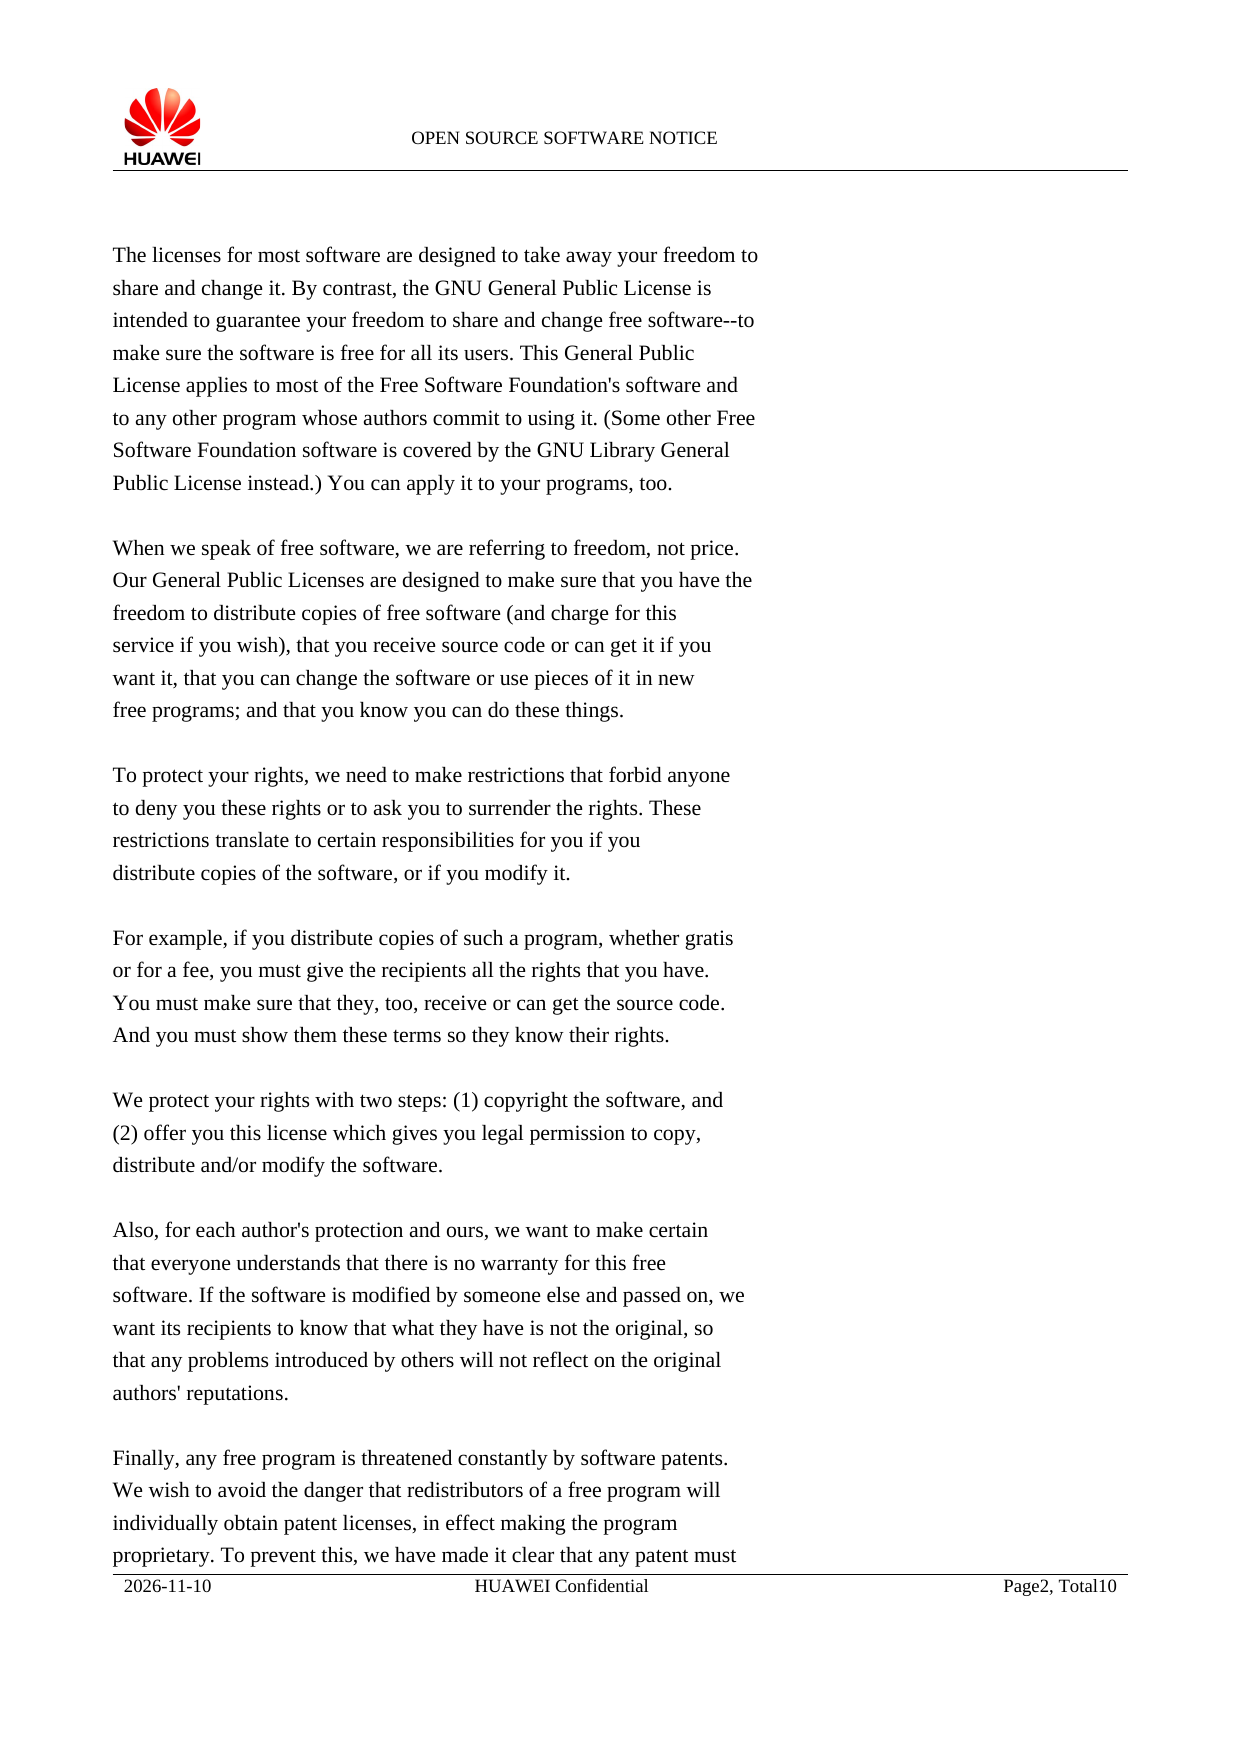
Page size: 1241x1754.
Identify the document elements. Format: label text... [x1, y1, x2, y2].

picture [124, 88, 201, 165]
